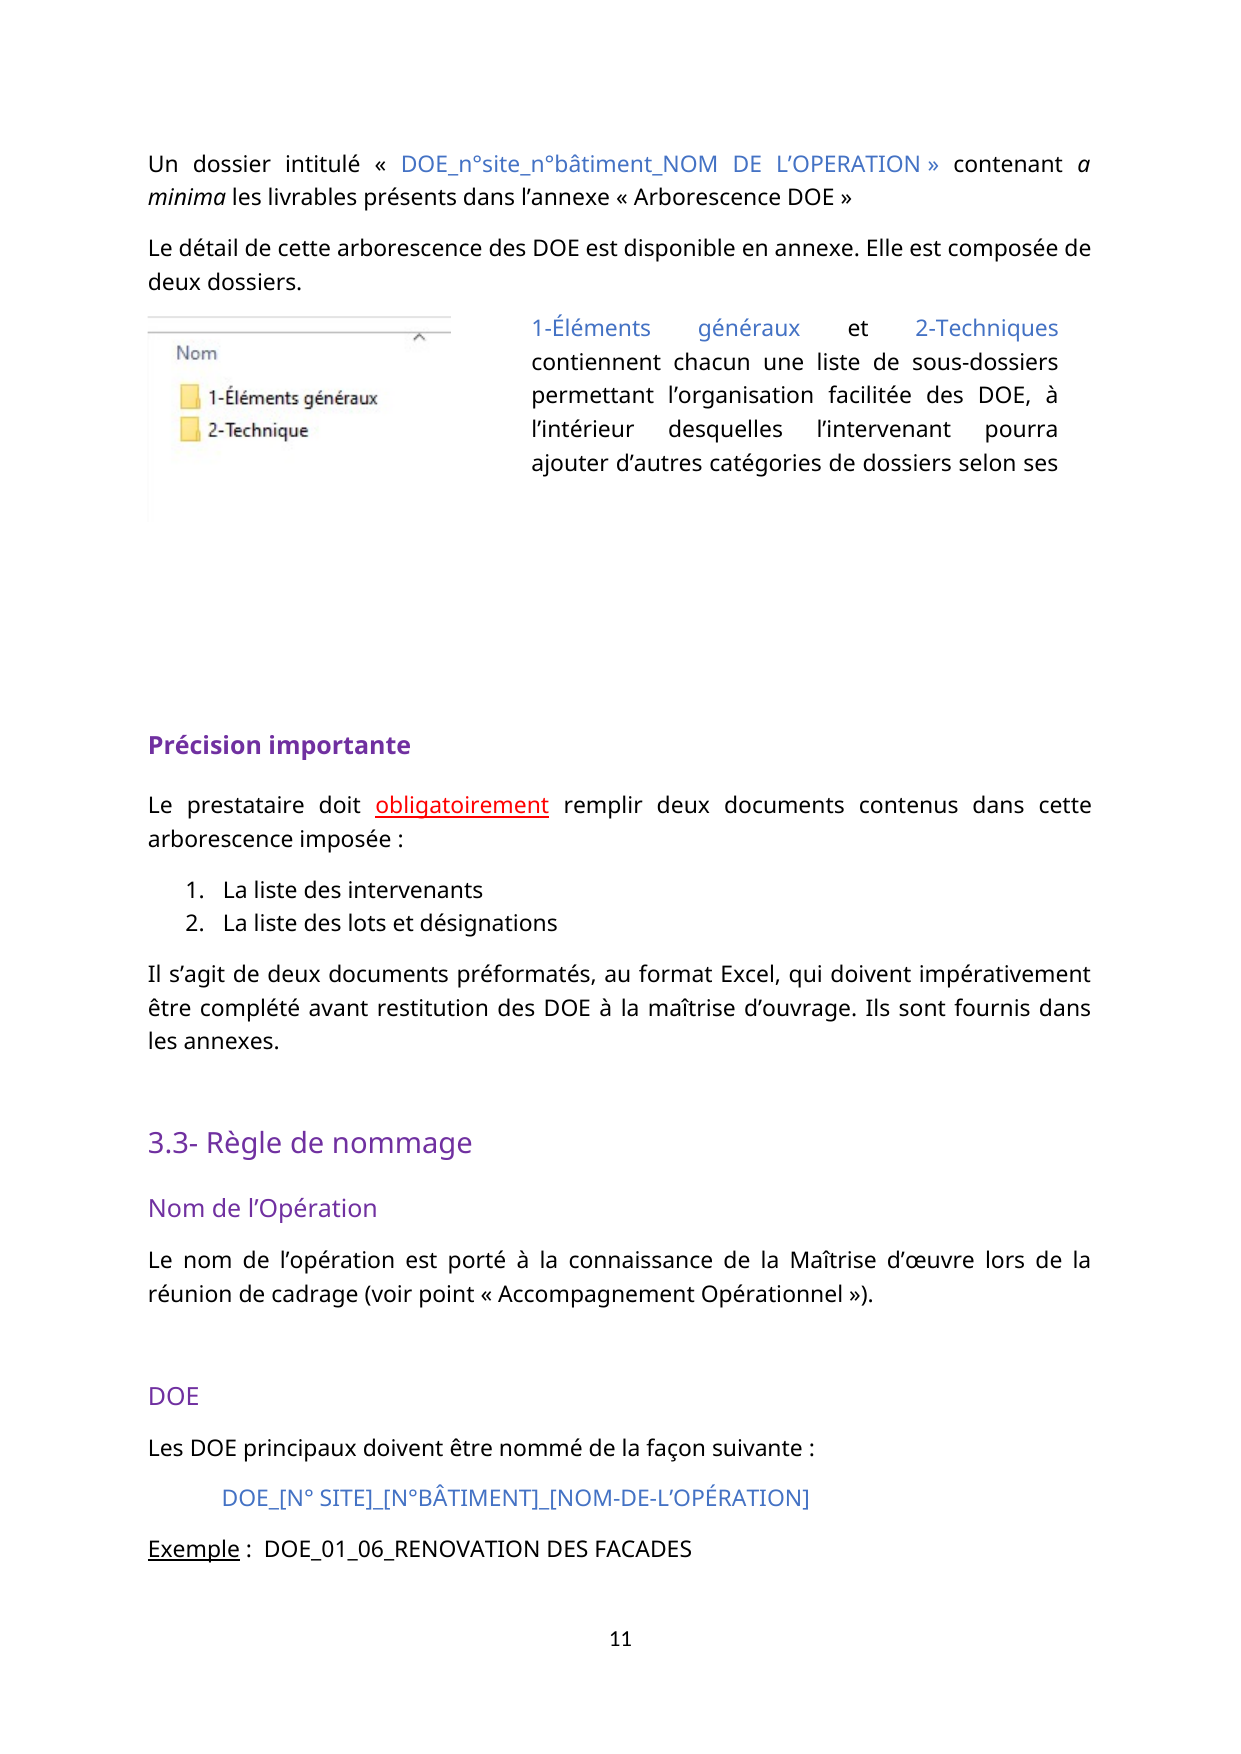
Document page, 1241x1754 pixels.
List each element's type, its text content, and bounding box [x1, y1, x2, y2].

subtitle 3.3- Règle de nommage [148, 1122, 1093, 1162]
text DOE_[N° SITE]_[N°BÂTIMENT]_[NOM-DE-L’OPÉRATION] [148, 1482, 1093, 1513]
text Un dossier intitulé « DOE_n°site_n°bâtiment_NOM DE L’OPERATION » contenant a minima les livrables présents dans l’annexe « Arborescence DOE » [148, 148, 1093, 213]
text Le nom de l’opération est porté à la connaissance de la Maîtrise d’œuvre lors de la réunion de cadrage (voir point « Accompagnement Opérationnel »). [148, 1244, 1093, 1309]
text Exemple : DOE_01_06_RENOVATION DES FACADES [148, 1533, 1093, 1564]
list La liste des intervenants [185, 873, 1093, 905]
text Il s’agit de deux documents préformatés, au format Excel, qui doivent impérativement être complété avant restitution des DOE à la maîtrise d’ouvrage. Ils sont fournis dans les annexes. [148, 958, 1093, 1056]
text Les DOE principaux doivent être nommé de la façon suivante : [148, 1432, 1093, 1463]
text Nom de l’Opération [148, 1190, 1093, 1224]
picture [147, 316, 451, 522]
subtitle Précision importante [148, 728, 1093, 762]
text Le prestataire doit obligatoirement remplir deux documents contenus dans cette arborescence imposée : [148, 789, 1093, 854]
text DOE [148, 1378, 1093, 1412]
list La liste des lots et désignations [185, 907, 1093, 938]
text Le détail de cette arborescence des DOE est disponible en annexe. Elle est composée de deux dossiers. [148, 232, 1093, 297]
